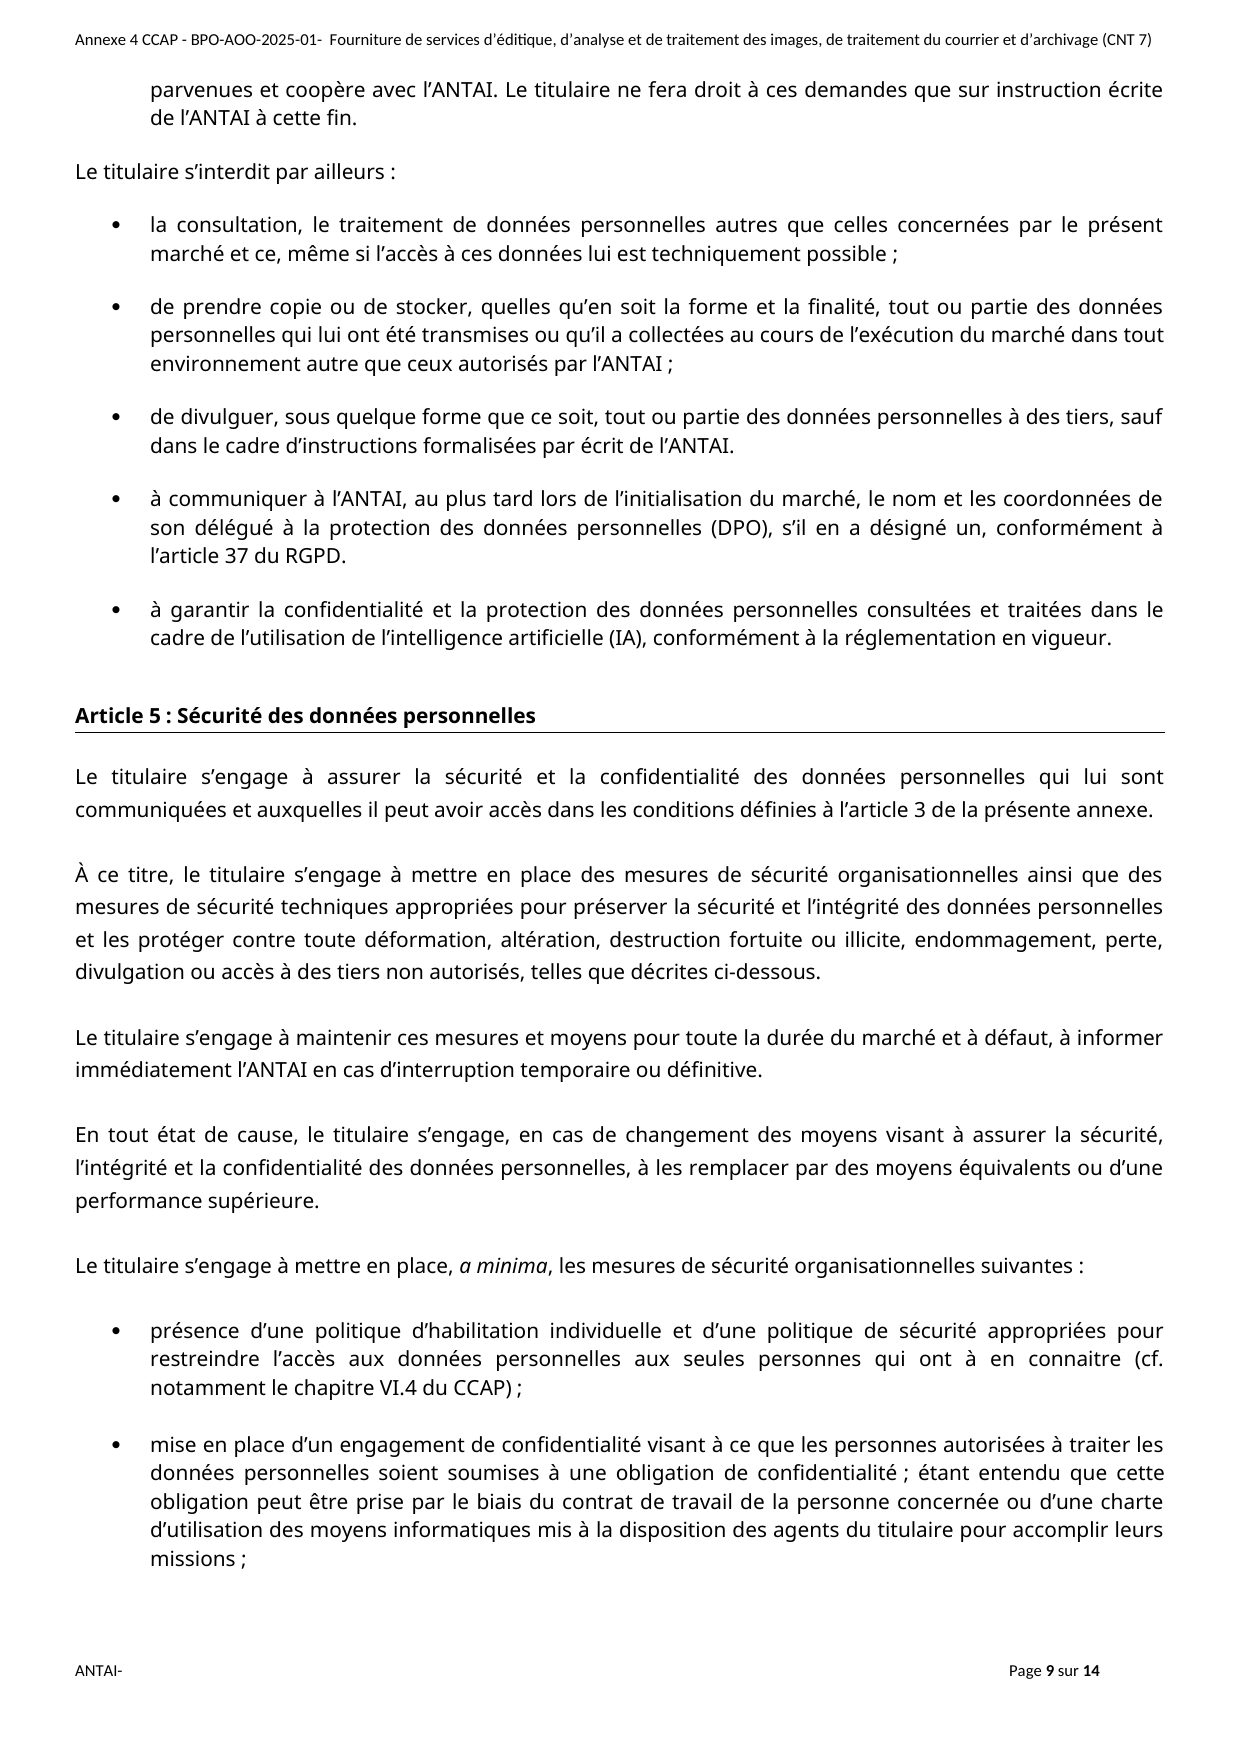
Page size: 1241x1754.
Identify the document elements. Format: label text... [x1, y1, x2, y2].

text Le titulaire s’interdit par ailleurs : [75, 157, 1165, 185]
text Le titulaire s’engage à mettre en place, a minima, les mesures de sécurité organisationnelles suivantes : [75, 1251, 1165, 1279]
subtitle Article 5 : Sécurité des données personnelles [75, 702, 1165, 732]
list de prendre copie ou de stocker, quelles qu’en soit la forme et la finalité, tout ou partie des données personnelles qui lui ont été transmises ou qu’il a collectées au cours de l’exécution du marché dans tout environnement autre que ceux autorisés par l’ANTAI ; [112, 292, 1165, 377]
text À ce titre, le titulaire s’engage à mettre en place des mesures de sécurité organisationnelles ainsi que des mesures de sécurité techniques appropriées pour préserver la sécurité et l’intégrité des données personnelles et les protéger contre toute déformation, altération, destruction fortuite ou illicite, endommagement, perte, divulgation ou accès à des tiers non autorisés, telles que décrites ci-dessous. [75, 860, 1165, 986]
list la consultation, le traitement de données personnelles autres que celles concernées par le présent marché et ce, même si l’accès à ces données lui est techniquement possible ; [112, 210, 1165, 267]
list de divulguer, sous quelque forme que ce soit, tout ou partie des données personnelles à des tiers, sauf dans le cadre d’instructions formalisées par écrit de l’ANTAI. [112, 402, 1165, 459]
list mise en place d’un engagement de confidentialité visant à ce que les personnes autorisées à traiter les données personnelles soient soumises à une obligation de confidentialité ; étant entendu que cette obligation peut être prise par le biais du contrat de travail de la personne concernée ou d’une charte d’utilisation des moyens informatiques mis à la disposition des agents du titulaire pour accomplir leurs missions ; [112, 1430, 1165, 1572]
list à communiquer à l’ANTAI, au plus tard lors de l’initialisation du marché, le nom et les coordonnées de son délégué à la protection des données personnelles (DPO), s’il en a désigné un, conformément à l’article 37 du RGPD. [112, 484, 1165, 570]
text Le titulaire s’engage à assurer la sécurité et la confidentialité des données personnelles qui lui sont communiquées et auxquelles il peut avoir accès dans les conditions définies à l’article 3 de la présente annexe. [75, 762, 1165, 823]
list à garantir la confidentialité et la protection des données personnelles consultées et traitées dans le cadre de l’utilisation de l’intelligence artificielle (IA), conformément à la réglementation en vigueur. [112, 595, 1165, 652]
text En tout état de cause, le titulaire s’engage, en cas de changement des moyens visant à assurer la sécurité, l’intégrité et la confidentialité des données personnelles, à les remplacer par des moyens équivalents ou d’une performance supérieure. [75, 1121, 1165, 1214]
text Le titulaire s’engage à maintenir ces mesures et moyens pour toute la durée du marché et à défaut, à informer immédiatement l’ANTAI en cas d’interruption temporaire ou définitive. [75, 1023, 1165, 1084]
list présence d’une politique d’habilitation individuelle et d’une politique de sécurité appropriées pour restreindre l’accès aux données personnelles aux seules personnes qui ont à en connaitre (cf. notamment le chapitre VI.4 du CCAP) ; [112, 1316, 1165, 1401]
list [112, 75, 1165, 132]
